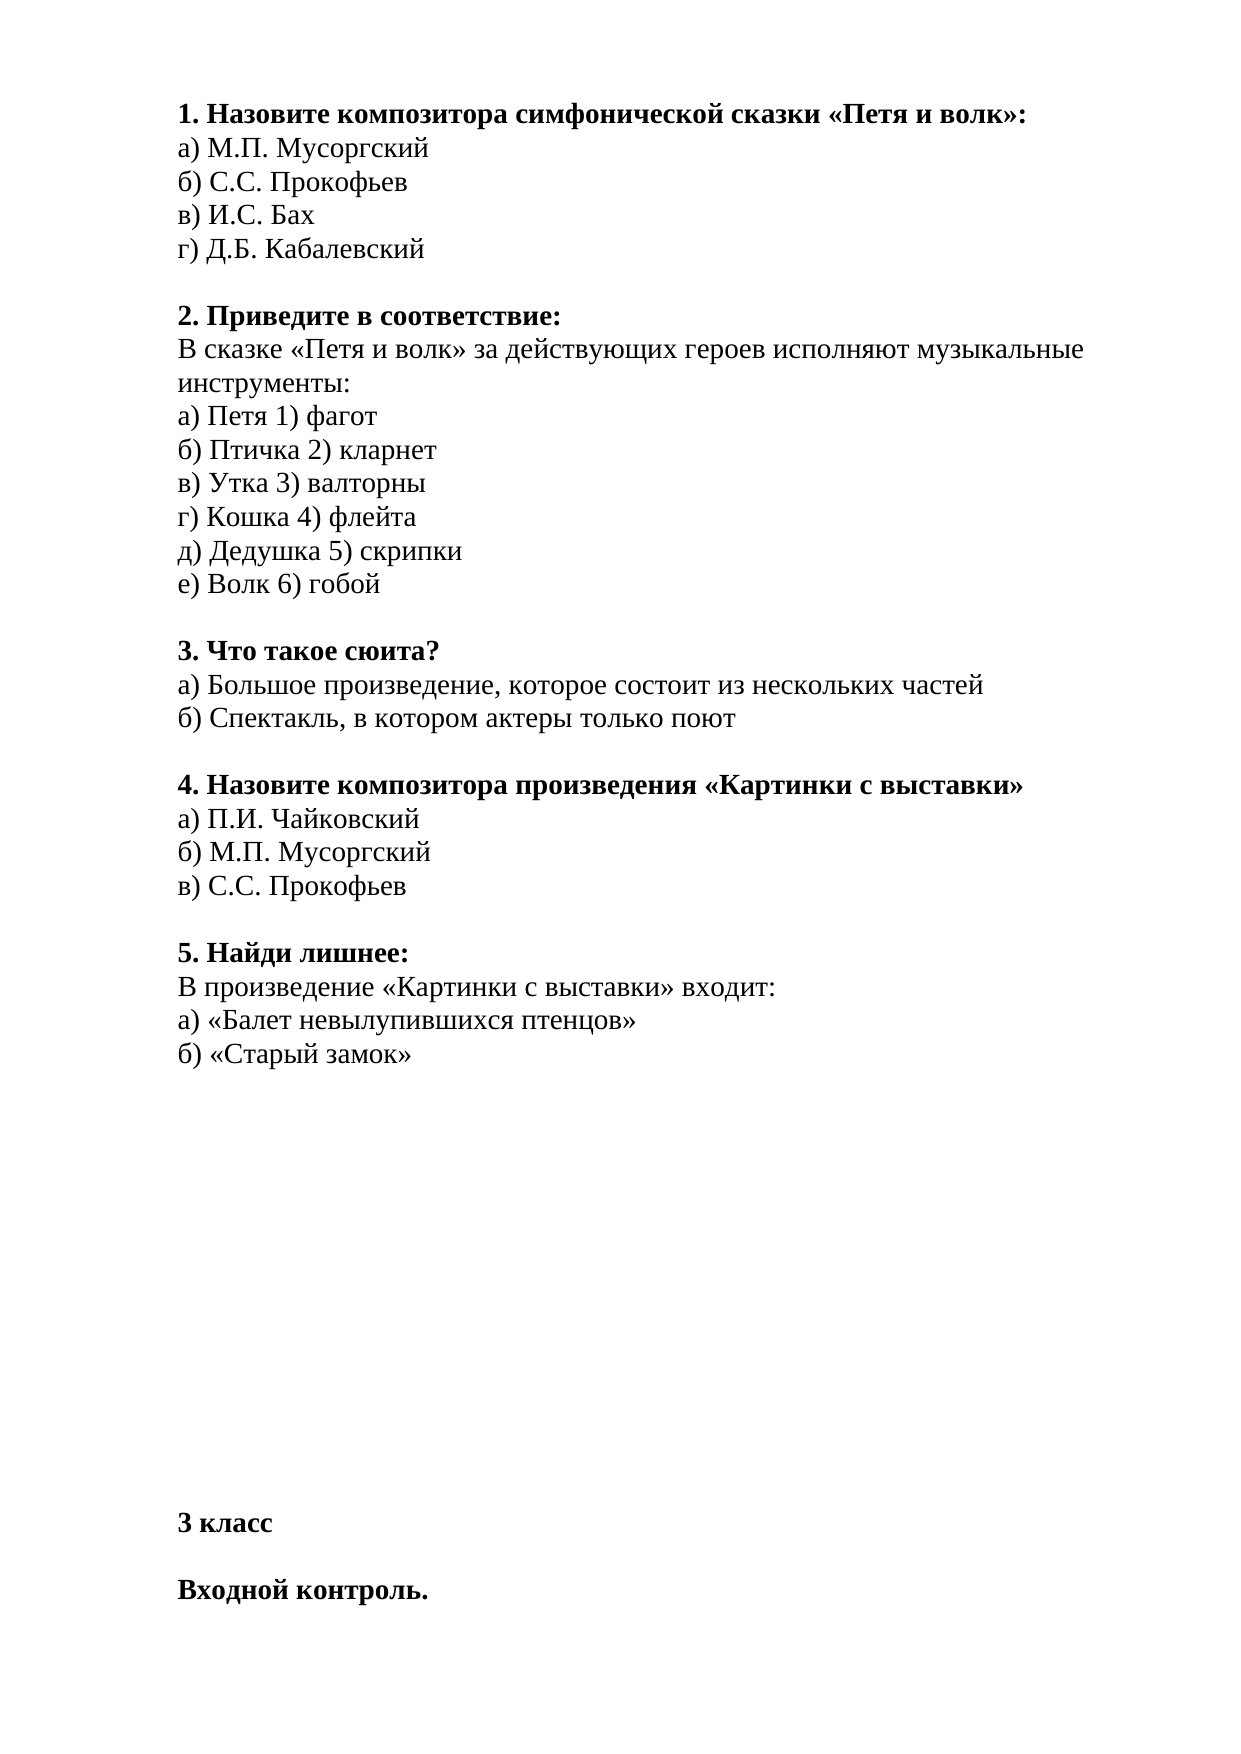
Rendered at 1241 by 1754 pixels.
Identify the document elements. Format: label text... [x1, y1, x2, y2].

text г) Д.Б. Кабалевский [177, 231, 1152, 264]
text 2. Приведите в соответствие: [177, 298, 1152, 331]
text 1. Назовите композитора симфонической сказки «Петя и волк»: [177, 97, 1152, 130]
text б) М.П. Мусоргский [177, 834, 1152, 868]
text В произведение «Картинки с выставки» входит: [177, 969, 1152, 1002]
text 3. Что такое сюита? [177, 633, 1152, 667]
text г) Кошка 4) флейта [177, 499, 1152, 533]
text а) П.И. Чайковский [177, 801, 1152, 834]
text б) Спектакль, в котором актеры только поют [177, 700, 1152, 734]
text а) М.П. Мусоргский [177, 130, 1152, 164]
text б) Птичка 2) кларнет [177, 432, 1152, 466]
text 5. Найди лишнее: [177, 935, 1152, 969]
text В сказке «Петя и волк» за действующих героев исполняют музыкальные инструменты: [177, 331, 1152, 398]
text б) «Старый замок» [177, 1036, 1152, 1069]
text 4. Назовите композитора произведения «Картинки с выставки» [177, 767, 1152, 801]
text д) Дедушка 5) скрипки [177, 533, 1152, 566]
text в) И.С. Бах [177, 197, 1152, 231]
text в) Утка 3) валторны [177, 466, 1152, 499]
text а) Большое произведение, которое состоит из нескольких частей [177, 667, 1152, 700]
text в) С.С. Прокофьев [177, 868, 1152, 902]
text е) Волк 6) гобой [177, 566, 1152, 600]
text а) «Балет невылупившихся птенцов» [177, 1002, 1152, 1036]
text б) С.С. Прокофьев [177, 164, 1152, 197]
text Входной контроль. [177, 1572, 1152, 1606]
text а) Петя 1) фагот [177, 398, 1152, 432]
text 3 класс [177, 1505, 1152, 1539]
